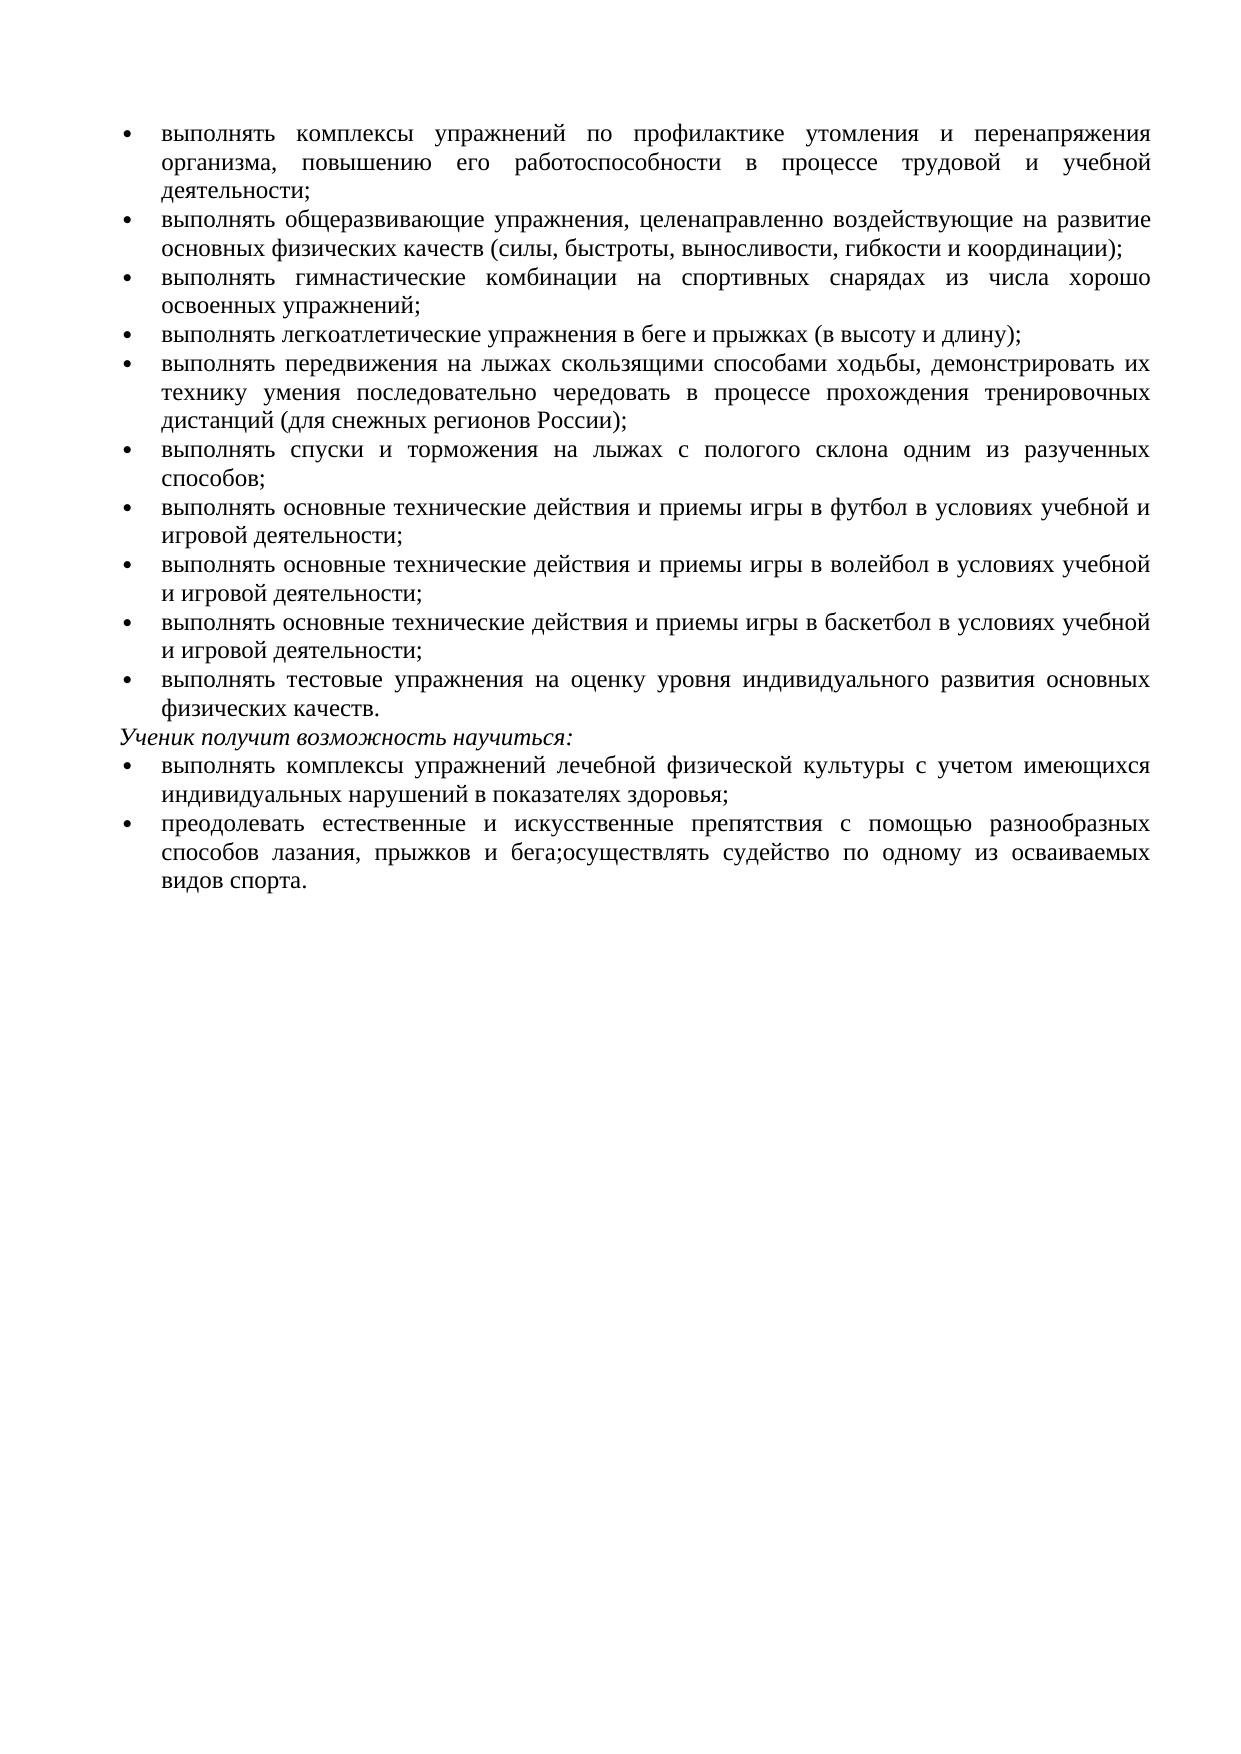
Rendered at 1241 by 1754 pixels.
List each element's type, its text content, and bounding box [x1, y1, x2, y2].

list выполнять основные технические действия и приемы игры в баскетбол в условиях учебной и игровой деятельности; [124, 607, 1152, 664]
list выполнять тестовые упражнения на оценку уровня индивидуального развития основных физических качеств. [124, 664, 1152, 722]
list выполнять основные технические действия и приемы игры в волейбол в условиях учебной и игровой деятельности; [124, 549, 1152, 607]
list преодолевать естественные и искусственные препятствия с помощью разнообразных способов лазания, прыжков и бега;осуществлять судейство по одному из осваиваемых видов спорта. [124, 808, 1152, 894]
list выполнять спуски и торможения на лыжах с пологого склона одним из разученных способов; [124, 434, 1152, 492]
list выполнять комплексы упражнений по профилактике утомления и перенапряжения организма, повышению его работоспособности в процессе трудовой и учебной деятельности; [124, 118, 1152, 204]
list выполнять комплексы упражнений лечебной физической культуры с учетом имеющихся индивидуальных нарушений в показателях здоровья; [124, 751, 1152, 808]
list выполнять основные технические действия и приемы игры в футбол в условиях учебной и игровой деятельности; [124, 492, 1152, 549]
list выполнять передвижения на лыжах скользящими способами ходьбы, демонстрировать их технику умения последовательно чередовать в процессе прохождения тренировочных дистанций (для снежных регионов России); [124, 348, 1152, 434]
list выполнять общеразвивающие упражнения, целенаправленно воздействующие на развитие основных физических качеств (силы, быстроты, выносливости, гибкости и координации); [124, 204, 1152, 262]
list выполнять легкоатлетические упражнения в беге и прыжках (в высоту и длину); [124, 319, 1152, 348]
text Ученик получит возможность научиться: [118, 722, 1152, 751]
list выполнять гимнастические комбинации на спортивных снарядах из числа хорошо освоенных упражнений; [124, 262, 1152, 319]
